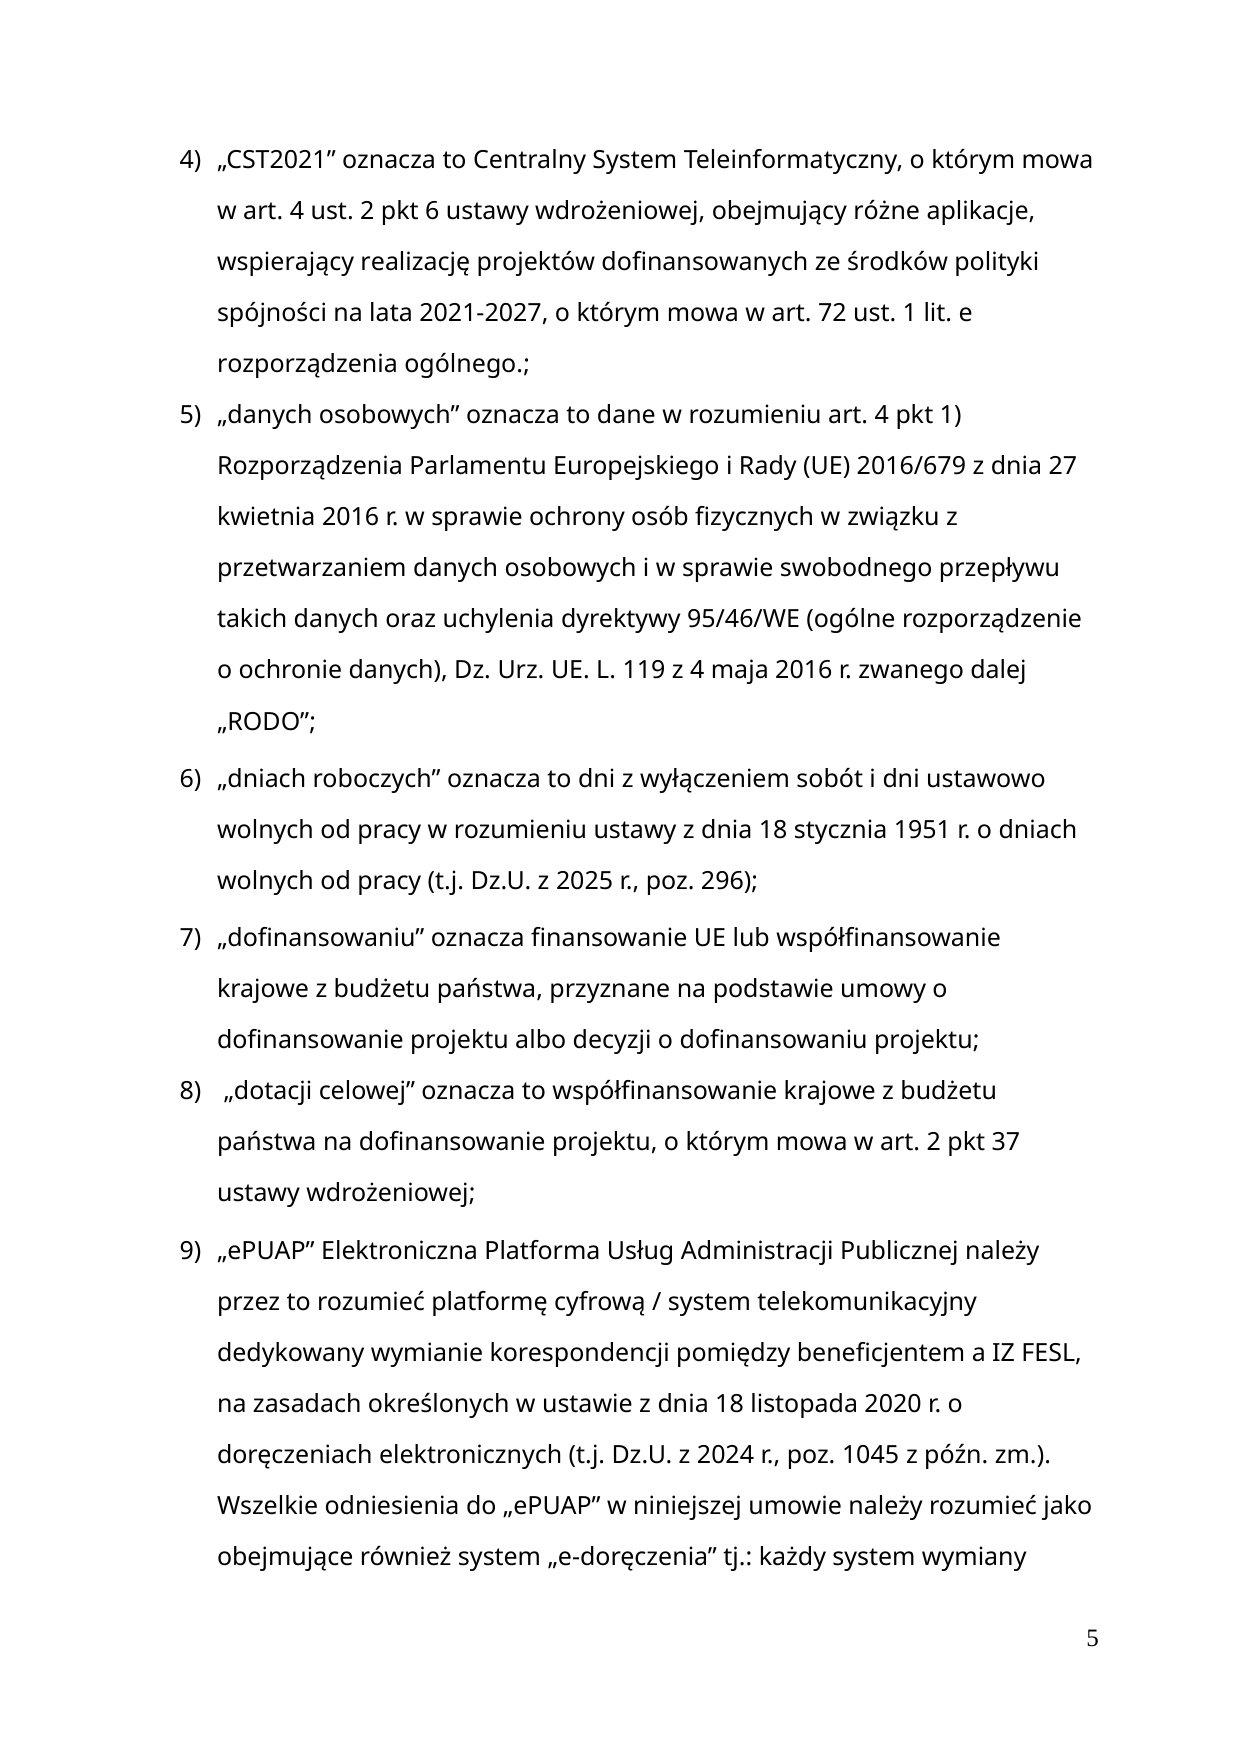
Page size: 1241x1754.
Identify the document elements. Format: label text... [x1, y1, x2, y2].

list „danych osobowych” oznacza to dane w rozumieniu art. 4 pkt 1) Rozporządzenia Parlamentu Europejskiego i Rady (UE) 2016/679 z dnia 27 kwietnia 2016 r. w sprawie ochrony osób fizycznych w związku z przetwarzaniem danych osobowych i w sprawie swobodnego przepływu takich danych oraz uchylenia dyrektywy 95/46/WE (ogólne rozporządzenie o ochronie danych), Dz. Urz. UE. L. 119 z 4 maja 2016 r. zwanego dalej „RODO”; [179, 397, 1098, 737]
list „dotacji celowej” oznacza to współfinansowanie krajowe z budżetu państwa na dofinansowanie projektu, o którym mowa w art. 2 pkt 37 ustawy wdrożeniowej; [179, 1073, 1098, 1209]
list „CST2021” oznacza to Centralny System Teleinformatyczny, o którym mowa w art. 4 ust. 2 pkt 6 ustawy wdrożeniowej, obejmujący różne aplikacje, wspierający realizację projektów dofinansowanych ze środków polityki spójności na lata 2021-2027, o którym mowa w art. 72 ust. 1 lit. e rozporządzenia ogólnego.; [179, 142, 1098, 380]
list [179, 1232, 1098, 1573]
list „dofinansowaniu” oznacza finansowanie UE lub współfinansowanie krajowe z budżetu państwa, przyznane na podstawie umowy o dofinansowanie projektu albo decyzji o dofinansowaniu projektu; [179, 920, 1098, 1056]
list „dniach roboczych” oznacza to dni z wyłączeniem sobót i dni ustawowo wolnych od pracy w rozumieniu ustawy z dnia 18 stycznia 1951 r. o dniach wolnych od pracy (t.j. Dz.U. z 2025 r., poz. 296); [179, 761, 1098, 897]
